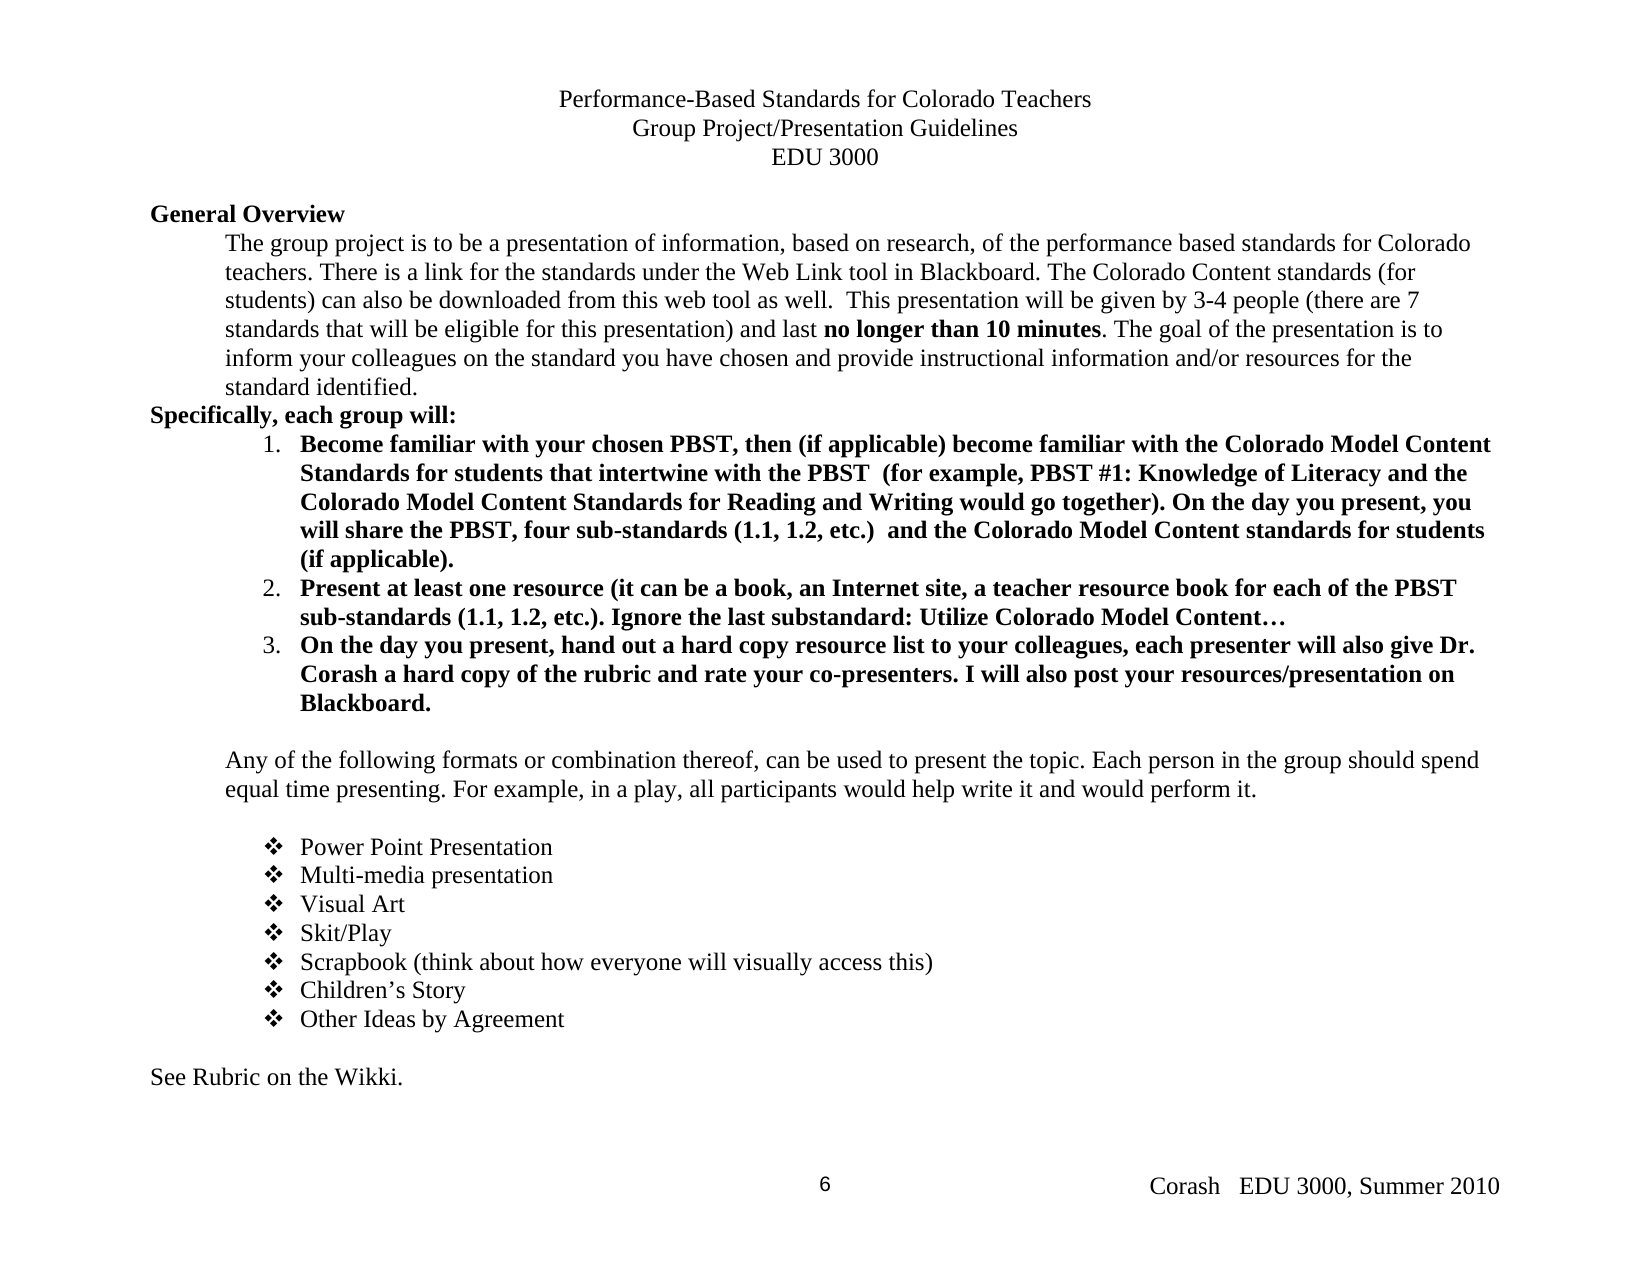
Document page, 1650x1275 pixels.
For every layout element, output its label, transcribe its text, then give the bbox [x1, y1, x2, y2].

list Scrapbook (think about how everyone will visually access this) [262, 947, 1500, 976]
list Multi-media presentation [262, 861, 1500, 889]
text Performance-Based Standards for Colorado Teachers [150, 84, 1500, 113]
list Other Ideas by Agreement [262, 1004, 1500, 1033]
list Become familiar with your chosen PBST, then (if applicable) become familiar with the Colorado Model Content Standards for students that intertwine with the PBST (for example, PBST #1: Knowledge of Literacy and the Colorado Model Content Standards for Reading and Writing would go together). On the day you present, you will share the PBST, four sub-standards (1.1, 1.2, etc.) and the Colorado Model Content standards for students (if applicable). [262, 429, 1500, 573]
list On the day you present, hand out a hard copy resource list to your colleagues, each presenter will also give Dr. Corash a hard copy of the rubric and rate your co-presenters. I will also post your resources/presentation on Blackboard. [262, 631, 1500, 717]
list Skit/Play [262, 918, 1500, 947]
list Children’s Story [262, 976, 1500, 1004]
text The group project is to be a presentation of information, based on research, of the performance based standards for Colorado teachers. There is a link for the standards under the Web Link tool in Blackboard. The Colorado Content standards (for students) can also be downloaded from this web tool as well. This presentation will be given by 3-4 people (there are 7 standards that will be eligible for this presentation) and last no longer than 10 minutes. The goal of the presentation is to inform your colleagues on the standard you have chosen and provide instructional information and/or resources for the standard identified. [225, 228, 1500, 401]
list Visual Art [262, 889, 1500, 918]
text Group Project/Presentation Guidelines [150, 113, 1500, 142]
list Present at least one resource (it can be a book, an Internet site, a teacher resource book for each of the PBST sub-standards (1.1, 1.2, etc.). Ignore the last substandard: Utilize Colorado Model Content… [262, 573, 1500, 631]
text Any of the following formats or combination thereof, can be used to present the topic. Each person in the group should spend equal time presenting. For example, in a play, all participants would help write it and would perform it. [225, 746, 1500, 803]
text EDU 3000 [150, 142, 1500, 171]
list Power Point Presentation [262, 832, 1500, 861]
text See Rubric on the Wikki. [150, 1062, 1500, 1091]
text Specifically, each group will: [150, 401, 1500, 429]
text General Overview [150, 199, 1500, 228]
